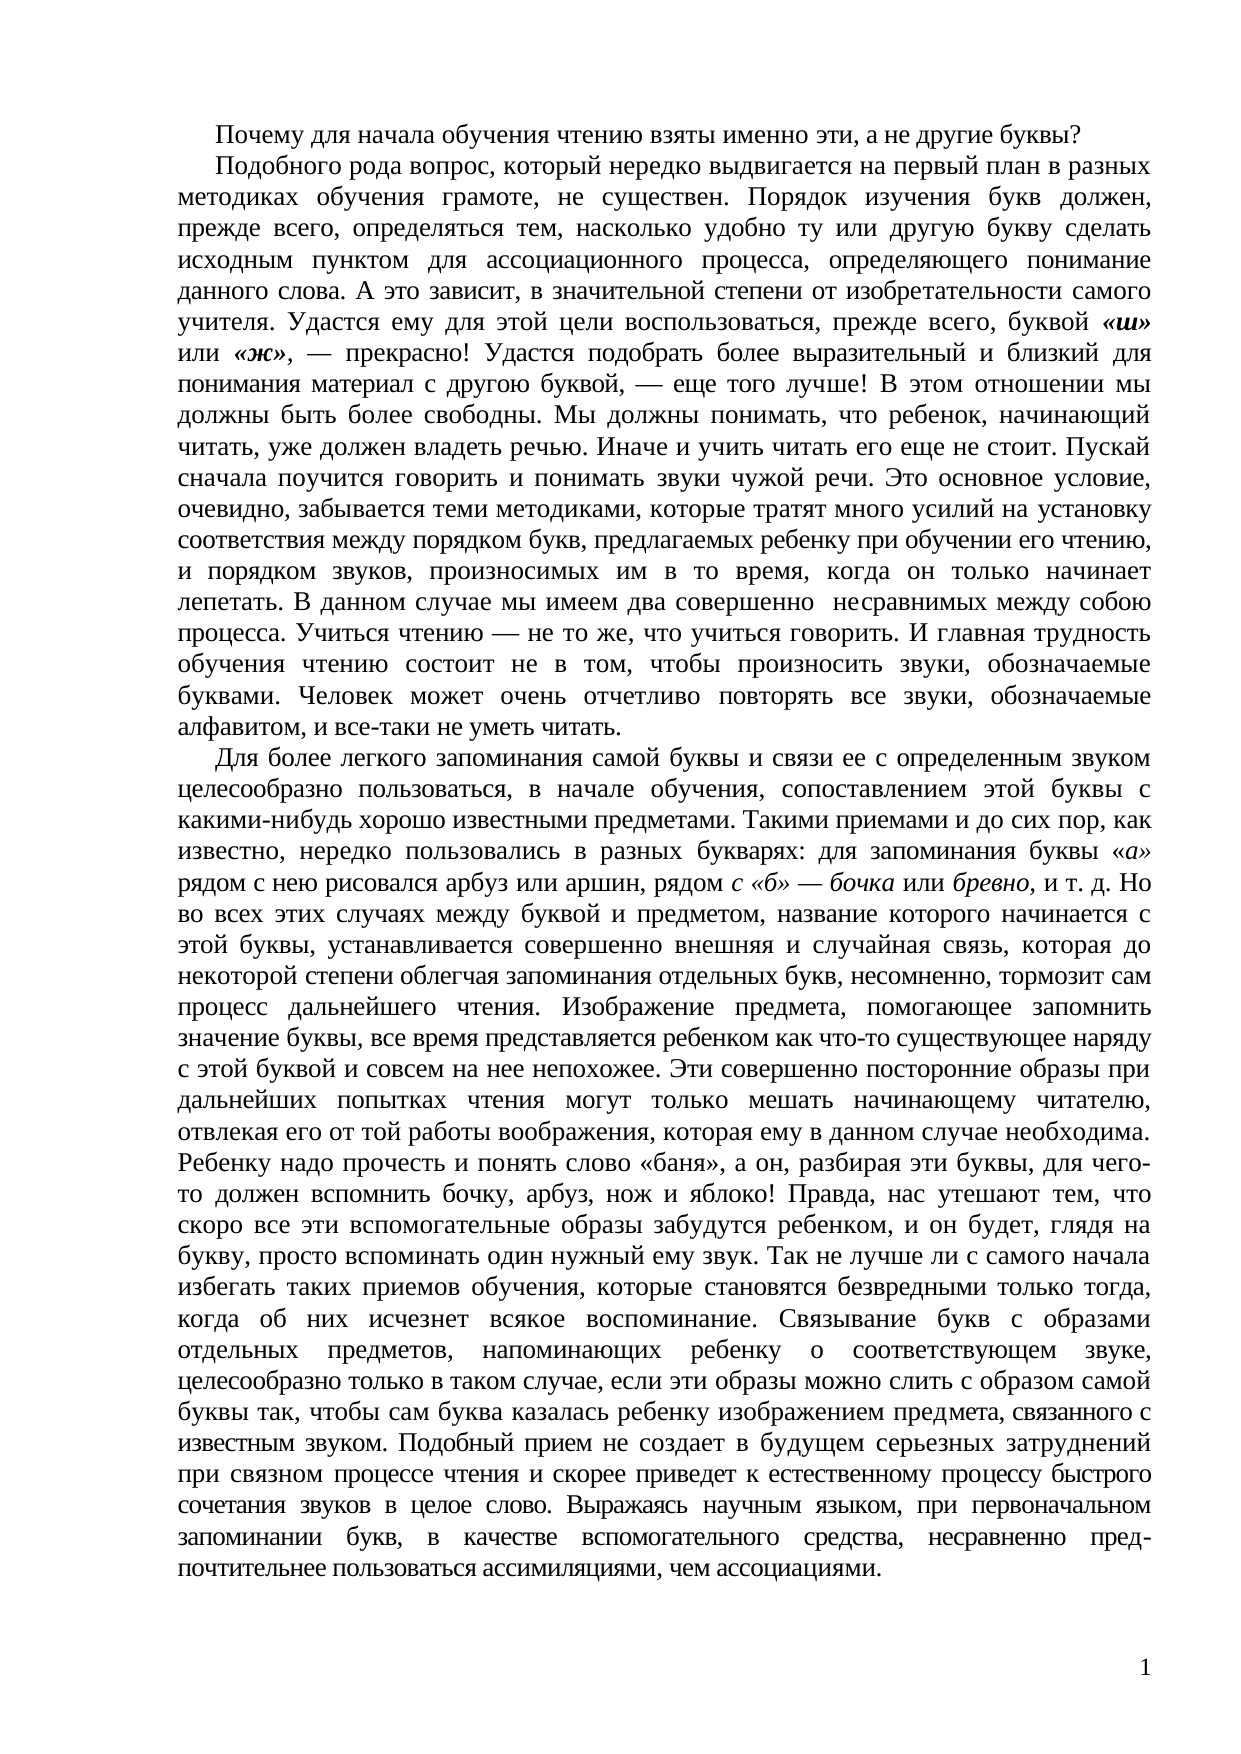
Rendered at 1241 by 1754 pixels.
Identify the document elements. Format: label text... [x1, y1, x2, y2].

text Подобного рода вопрос, который нередко выдвигается на первый план в разных методиках обучения грамоте, не существен. Порядок изучения букв должен, прежде всего, определяться тем, насколько удобно ту или другую букву сделать исходным пунктом для ассоциационного процесса, определяющего понимание данного слова. А это зависит, в значительной степени от изобретательности самого учителя. Удастся ему для этой цели воспользоваться, прежде всего, буквой «ш» или «ж», — прекрасно! Удастся подобрать более выразительный и близкий для понимания материал с другою буквой, — еще того лучше! В этом отношении мы должны быть более свободны. Мы должны понимать, что ребенок, начинающий читать, уже должен владеть речью. Иначе и учить читать его еще не стоит. Пускай сначала поучится говорить и понимать звуки чужой речи. Это основное условие, очевидно, забывается теми методиками, которые тратят много усилий на установку соответствия между порядком букв, предлагаемых ребенку при обучении его чтению, и порядком звуков, произносимых им в то время, когда он только начинает лепетать. В данном случае мы имеем два совершенно несравнимых между собою процесса. Учиться чтению — не то же, что учиться говорить. И главная трудность обучения чтению состоит не в том, чтобы произносить звуки, обозначаемые буквами. Человек может очень отчетливо повторять все звуки, обозначаемые алфавитом, и все-таки не уметь читать. [177, 149, 1152, 741]
text Для более легкого запоминания самой буквы и связи ее с определенным звуком целесообразно пользоваться, в начале обучения, сопоставлением этой буквы с какими-нибудь хорошо известными предметами. Такими приемами и до сих пор, как известно, нередко пользовались в разных букварях: для запоминания буквы «а» рядом с нею рисовался арбуз или аршин, рядом с «б» — бочка или бревно, и т. д. Но во всех этих случаях между буквой и предметом, название которого начинается с этой буквы, устанавливается совершенно внешняя и случайная связь, которая до некоторой степени облегчая запоминания отдельных букв, несомненно, тормозит сам процесс дальнейшего чтения. Изображение предмета, помогающее запомнить значение буквы, все время представляется ребенком как что-то существующее наряду с этой буквой и совсем на нее непохожее. Эти совершенно посторонние образы при дальнейших попытках чтения могут только мешать начинающему читателю, отвлекая его от той работы воображения, которая ему в данном случае необходима. Ребенку надо прочесть и понять слово «баня», а он, разбирая эти буквы, для чего-то должен вспомнить бочку, арбуз, нож и яблоко! Правда, нас утешают тем, что скоро все эти вспомогательные образы забудутся ребенком, и он будет, глядя на букву, просто вспоминать один нужный ему звук. Так не лучше ли с самого начала избегать таких приемов обучения, которые становятся безвредными только тогда, когда об них исчезнет всякое воспоминание. Связывание букв с образами отдельных предметов, напоминающих ребенку о соответствующем звуке, целесообразно только в таком случае, если эти образы можно слить с образом самой буквы так, чтобы сам буква казалась ребенку изображением предмета, связанного с известным звуком. Подобный прием не создает в будущем серьезных затруднений при связном процессе чтения и скорее приведет к естественному процессу быстрого сочетания звуков в целое слово. Выражаясь научным языком, при первоначальном запоминании букв, в качестве вспомогательного средства, несравненно предпочтительнее пользоваться ассимиляциями, чем ассоциациями. [177, 741, 1152, 1582]
text Почему для начала обучения чтению взяты именно эти, а не другие буквы? [177, 118, 1152, 149]
